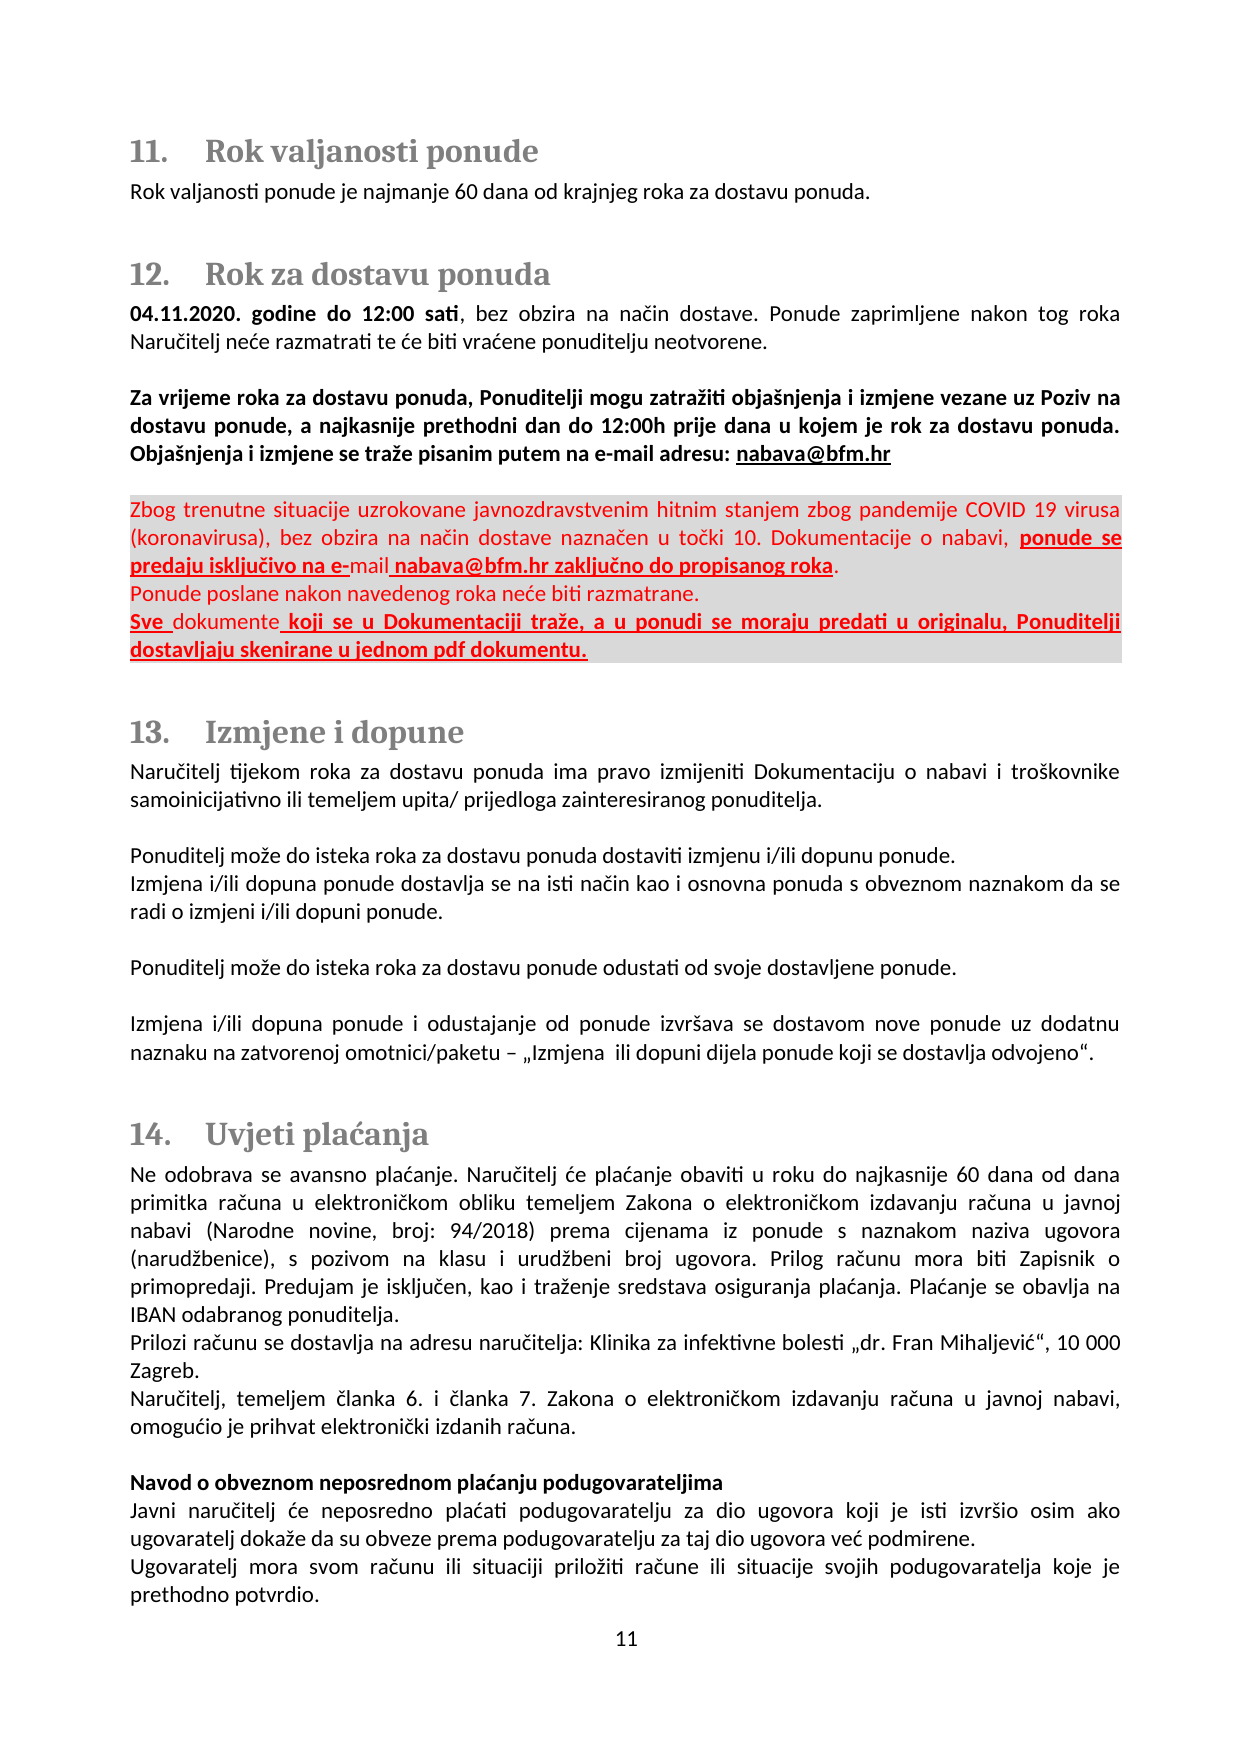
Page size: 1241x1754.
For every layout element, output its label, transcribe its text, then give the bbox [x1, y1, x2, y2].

text Naručitelj, temeljem članka 6. i članka 7. Zakona o elektroničkom izdavanju računa u javnoj nabavi, omogućio je prihvat elektronički izdanih računa. [130, 1384, 1122, 1440]
text Navod o obveznom neposrednom plaćanju podugovarateljima [130, 1468, 1122, 1496]
text Prilozi računu se dostavlja na adresu naručitelja: Klinika za infektivne bolesti „dr. Fran Mihaljević“, 10 000 Zagreb. [130, 1328, 1122, 1384]
text Ugovaratelj mora svom računu ili situaciji priložiti račune ili situacije svojih podugovaratelja koje je prethodno potvrdio. [130, 1552, 1122, 1608]
text Sve dokumente koji se u Dokumentaciji traže, a u ponudi se moraju predati u originalu, Ponuditelji dostavljaju skenirane u jednom pdf dokumentu. [130, 607, 1122, 663]
text Naručitelj tijekom roka za dostavu ponuda ima pravo izmijeniti Dokumentaciju o nabavi i troškovnike samoinicijativno ili temeljem upita/ prijedloga zainteresiranog ponuditelja. [130, 757, 1122, 813]
text Izmjena i/ili dopuna ponude i odustajanje od ponude izvršava se dostavom nove ponude uz dodatnu naznaku na zatvorenoj omotnici/paketu – „Izmjena ili dopuni dijela ponude koji se dostavlja odvojeno“. [130, 1009, 1122, 1066]
text Rok valjanosti ponude [130, 133, 1122, 171]
text Ponuditelj može do isteka roka za dostavu ponude odustati od svoje dostavljene ponude. [130, 953, 1122, 982]
text Uvjeti plaćanja [130, 1116, 1122, 1154]
text Izmjena i/ili dopuna ponude dostavlja se na isti način kao i osnovna ponuda s obveznom naznakom da se radi o izmjeni i/ili dopuni ponude. [130, 869, 1122, 926]
text Javni naručitelj će neposredno plaćati podugovaratelju za dio ugovora koji je isti izvršio osim ako ugovaratelj dokaže da su obveze prema podugovaratelju za taj dio ugovora već podmirene. [130, 1496, 1122, 1552]
text Ne odobrava se avansno plaćanje. Naručitelj će plaćanje obaviti u roku do najkasnije 60 dana od dana primitka računa u elektroničkom obliku temeljem Zakona o elektroničkom izdavanju računa u javnoj nabavi (Narodne novine, broj: 94/2018) prema cijenama iz ponude s naznakom naziva ugovora (narudžbenice), s pozivom na klasu i urudžbeni broj ugovora. Prilog računu mora biti Zapisnik o primopredaji. Predujam je isključen, kao i traženje sredstava osiguranja plaćanja. Plaćanje se obavlja na IBAN odabranog ponuditelja. [130, 1160, 1122, 1328]
text Za vrijeme roka za dostavu ponuda, Ponuditelji mogu zatražiti objašnjenja i izmjene vezane uz Poziv na dostavu ponude, a najkasnije prethodni dan do 12:00h prije dana u kojem je rok za dostavu ponuda. Objašnjenja i izmjene se traže pisanim putem na e-mail adresu: nabava@bfm.hr [130, 383, 1122, 467]
text Rok valjanosti ponude je najmanje 60 dana od krajnjeg roka za dostavu ponuda. [130, 177, 1122, 205]
text Ponuditelj može do isteka roka za dostavu ponuda dostaviti izmjenu i/ili dopunu ponude. [130, 841, 1122, 869]
text Izmjene i dopune [130, 713, 1122, 752]
text Ponude poslane nakon navedenog roka neće biti razmatrane. [130, 579, 1122, 607]
text Zbog trenutne situacije uzrokovane javnozdravstvenim hitnim stanjem zbog pandemije COVID 19 virusa (koronavirusa), bez obzira na način dostave naznačen u točki 10. Dokumentacije o nabavi, ponude se predaju isključivo na e-mail nabava@bfm.hr zaključno do propisanog roka. [130, 495, 1122, 579]
text Rok za dostavu ponuda [130, 255, 1122, 293]
text 04.11.2020. godine do 12:00 sati, bez obzira na način dostave. Ponude zaprimljene nakon tog roka Naručitelj neće razmatrati te će biti vraćene ponuditelju neotvorene. [130, 299, 1122, 355]
